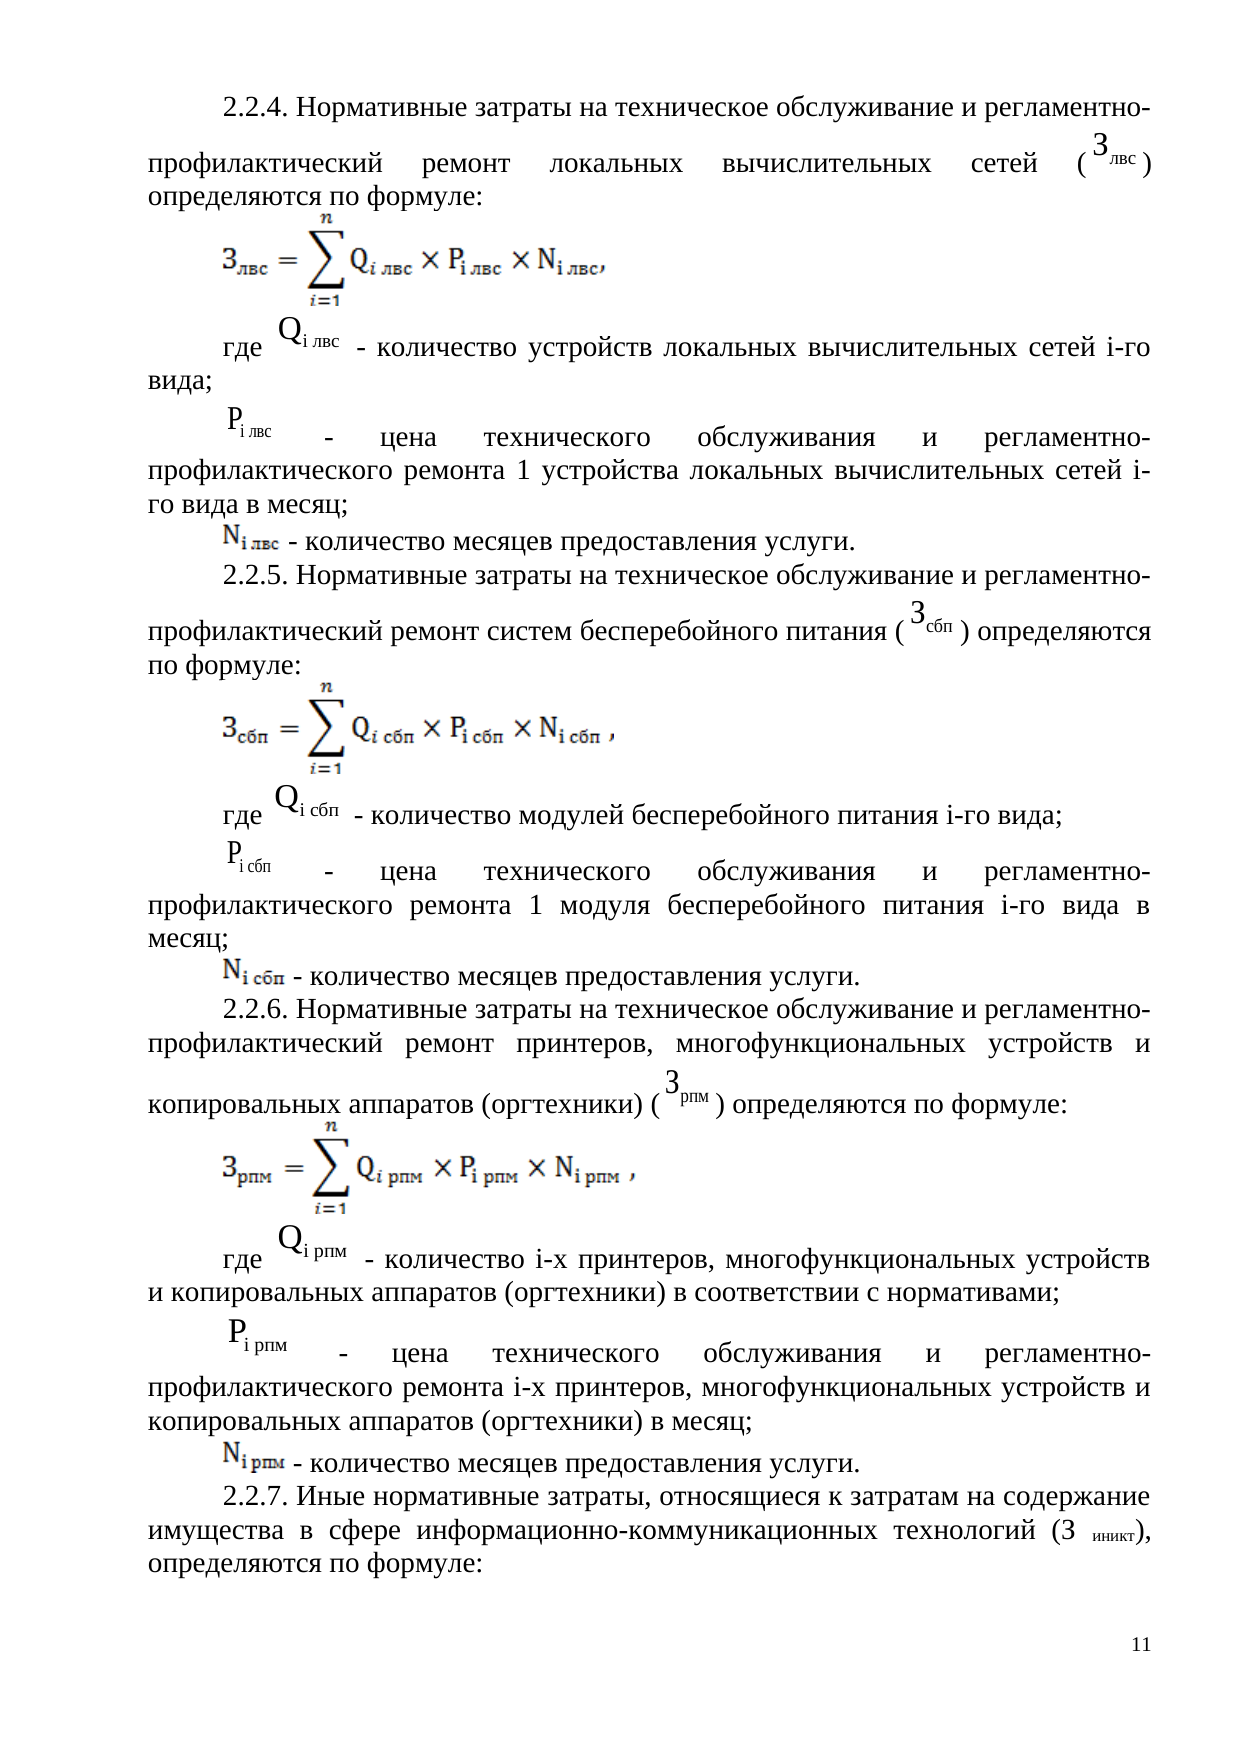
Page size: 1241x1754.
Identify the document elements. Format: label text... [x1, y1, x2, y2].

picture [222, 211, 606, 306]
text где - количество модулей бесперебойного питания i-го вида; [148, 774, 1152, 831]
picture [222, 953, 286, 986]
picture [222, 1119, 636, 1214]
text где - количество устройств локальных вычислительных сетей i-го вида; [148, 306, 1152, 396]
text 2.2.7. Иные нормативные затраты, относящиеся к затратам на содержание имущества в сфере информационно-коммуникационных технологий (З иникт), определяются по формуле: [148, 1478, 1152, 1579]
picture [222, 680, 614, 774]
text 2.2.4. Нормативные затраты на техническое обслуживание и регламентно-профилактический ремонт локальных вычислительных сетей () определяются по формуле: [148, 89, 1152, 212]
text - цена технического обслуживания и регламентно-профилактического ремонта i-х принтеров, многофункциональных устройств и копировальных аппаратов (оргтехники) в месяц; [148, 1308, 1152, 1436]
text - количество месяцев предоставления услуги. [148, 519, 1152, 557]
text 2.2.6. Нормативные затраты на техническое обслуживание и регламентно-профилактический ремонт принтеров, многофункциональных устройств и копировальных аппаратов (оргтехники) () определяются по формуле: [148, 992, 1152, 1120]
text - количество месяцев предоставления услуги. [148, 954, 1152, 992]
text 2.2.5. Нормативные затраты на техническое обслуживание и регламентно-профилактический ремонт систем бесперебойного питания () определяются по формуле: [148, 557, 1152, 680]
text - цена технического обслуживания и регламентно-профилактического ремонта 1 устройства локальных вычислительных сетей i-го вида в месяц; [148, 396, 1152, 519]
text - количество месяцев предоставления услуги. [148, 1436, 1152, 1478]
text где - количество i-х принтеров, многофункциональных устройств и копировальных аппаратов (оргтехники) в соответствии с нормативами; [148, 1213, 1152, 1308]
picture [222, 1436, 286, 1473]
picture [222, 519, 281, 551]
text - цена технического обслуживания и регламентно-профилактического ремонта 1 модуля бесперебойного питания i-го вида в месяц; [148, 831, 1152, 954]
